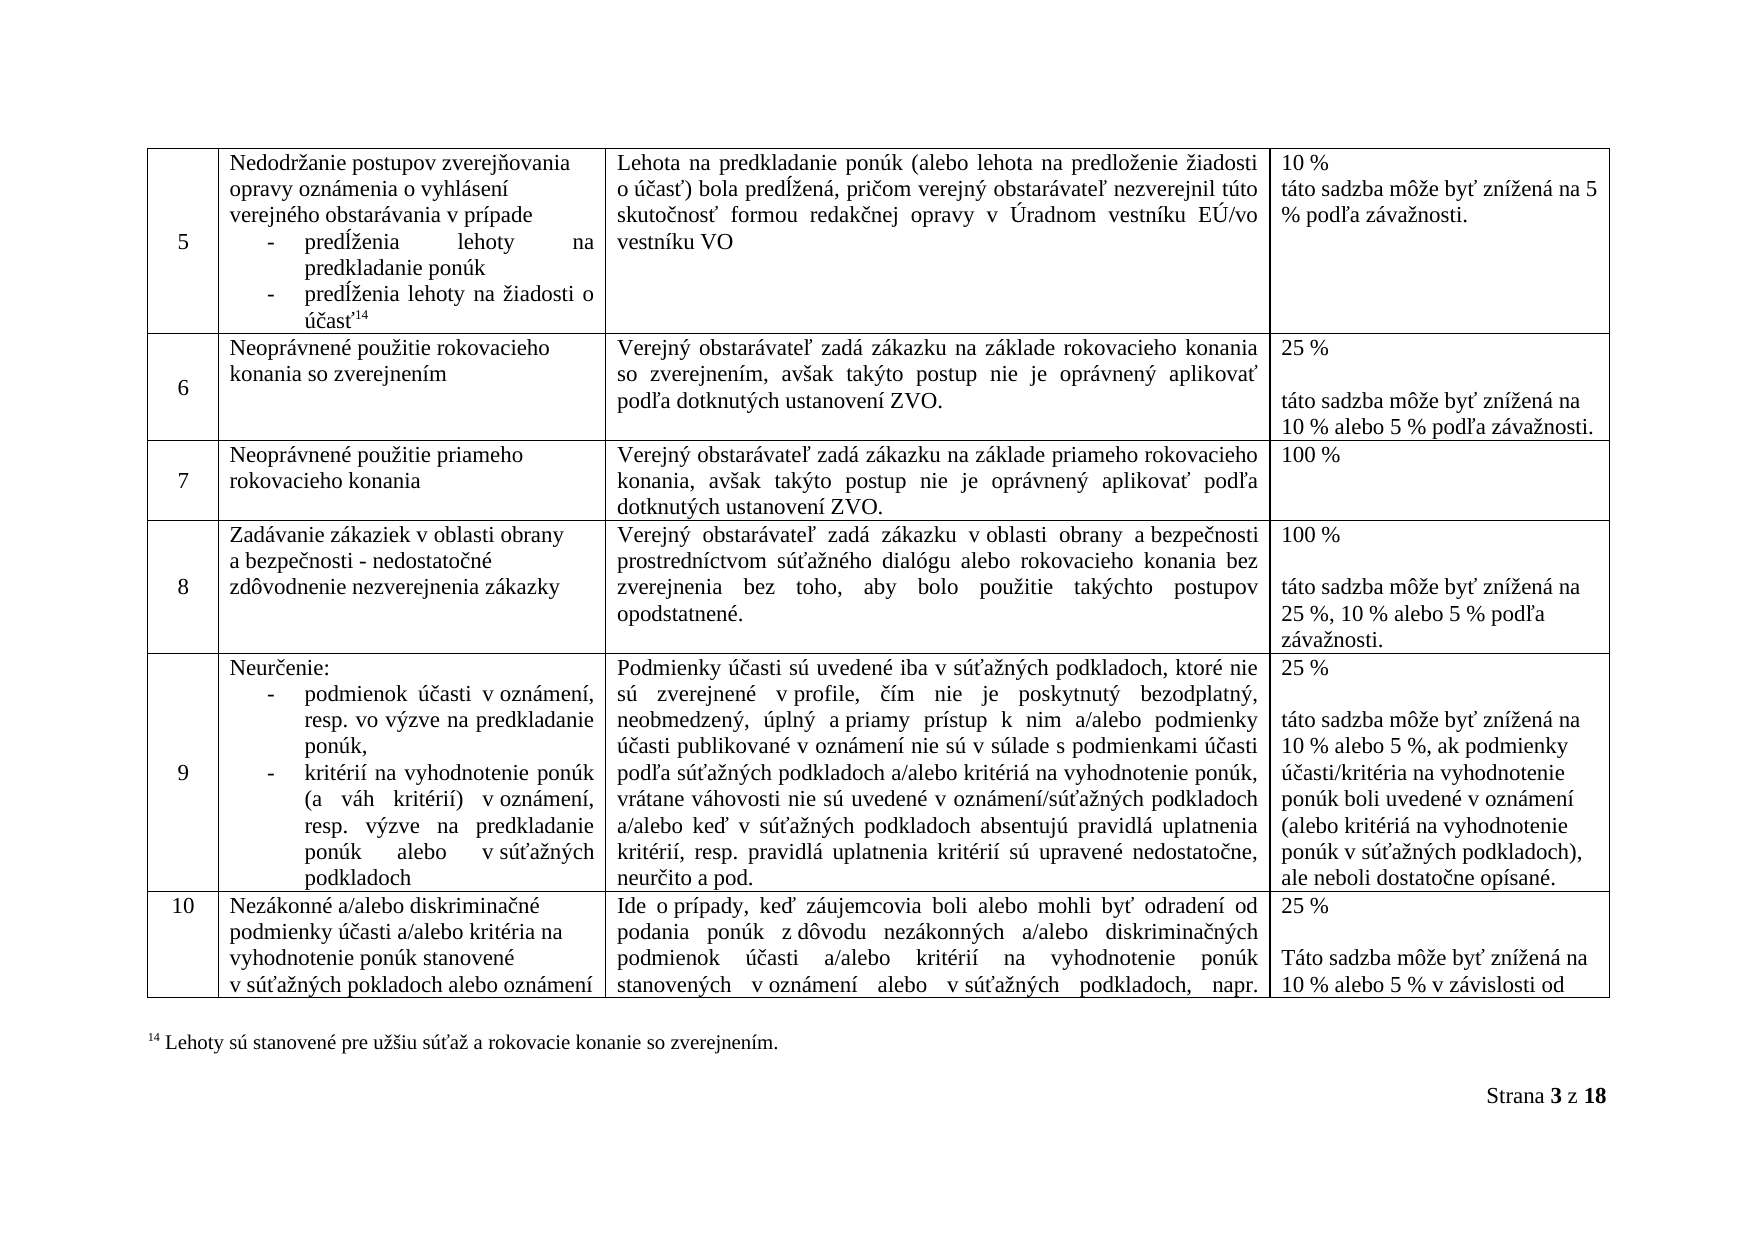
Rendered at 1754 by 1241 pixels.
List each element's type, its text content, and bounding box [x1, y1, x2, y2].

table_cell Zadávanie zákaziek v oblasti obrany a bezpečnosti - nedostatočné zdôvodnenie nezverejnenia zákazky [219, 521, 605, 652]
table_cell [1271, 892, 1609, 997]
table_cell 10 [148, 892, 218, 997]
table_cell 100 % táto sadzba môže byť znížená na 25 %, 10 % alebo 5 % podľa závažnosti. [1271, 521, 1609, 652]
table_cell Verejný obstarávateľ zadá zákazku na základe rokovacieho konania so zverejnením, avšak takýto postup nie je oprávnený aplikovať podľa dotknutých ustanovení ZVO. [606, 334, 1269, 439]
table_cell Lehota na predkladanie ponúk (alebo lehota na predloženie žiadosti o účasť) bola predĺžená, pričom verejný obstarávateľ nezverejnil túto skutočnosť formou redakčnej opravy v Úradnom vestníku EÚ/vo vestníku VO [606, 149, 1269, 333]
table_cell Verejný obstarávateľ zadá zákazku na základe priameho rokovacieho konania, avšak takýto postup nie je oprávnený aplikovať podľa dotknutých ustanovení ZVO. [606, 441, 1269, 520]
table_cell 10 % táto sadzba môže byť znížená na 5 % podľa závažnosti. [1271, 149, 1609, 333]
table_cell 100 % [1271, 441, 1609, 520]
table_cell 25 % táto sadzba môže byť znížená na 10 % alebo 5 % podľa závažnosti. [1271, 334, 1609, 439]
table_cell 7 [148, 441, 218, 520]
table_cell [219, 892, 605, 997]
table_cell 6 [148, 334, 218, 439]
table_cell Verejný obstarávateľ zadá zákazku v oblasti obrany a bezpečnosti prostredníctvom súťažného dialógu alebo rokovacieho konania bez zverejnenia bez toho, aby bolo použitie takýchto postupov opodstatnené. [606, 521, 1269, 652]
table_cell Nedodržanie postupov zverejňovania opravy oznámenia o vyhlásení verejného obstarávania v prípade predĺženia lehoty na predkladanie ponúk predĺženia lehoty na žiadosti o účasť [219, 149, 605, 333]
table_cell Podmienky účasti sú uvedené iba v súťažných podkladoch, ktoré nie sú zverejnené v profile, čím nie je poskytnutý bezodplatný, neobmedzený, úplný a priamy prístup k nim a/alebo podmienky účasti publikované v oznámení nie sú v súlade s podmienkami účasti podľa súťažných podkladoch a/alebo kritériá na vyhodnotenie ponúk, vrátane váhovosti nie sú uvedené v oznámení/súťažných podkladoch a/alebo keď v súťažných podkladoch absentujú pravidlá uplatnenia kritérií, resp. pravidlá uplatnenia kritérií sú upravené nedostatočne, neurčito a pod. [606, 654, 1269, 891]
table_cell Neurčenie: podmienok účasti v oznámení, resp. vo výzve na predkladanie ponúk, kritérií na vyhodnotenie ponúk (a váh kritérií) v oznámení, resp. výzve na predkladanie ponúk alebo v súťažných podkladoch [219, 654, 605, 891]
table_cell 25 % táto sadzba môže byť znížená na 10 % alebo 5 %, ak podmienky účasti/kritéria na vyhodnotenie ponúk boli uvedené v oznámení (alebo kritériá na vyhodnotenie ponúk v súťažných podkladoch), ale neboli dostatočne opísané. [1271, 654, 1609, 891]
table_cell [606, 892, 1269, 997]
table_cell 5 [148, 149, 218, 333]
table_cell 8 [148, 521, 218, 652]
table_cell Neoprávnené použitie priameho rokovacieho konania [219, 441, 605, 520]
table_cell Neoprávnené použitie rokovacieho konania so zverejnením [219, 334, 605, 439]
table_cell 9 [148, 654, 218, 891]
